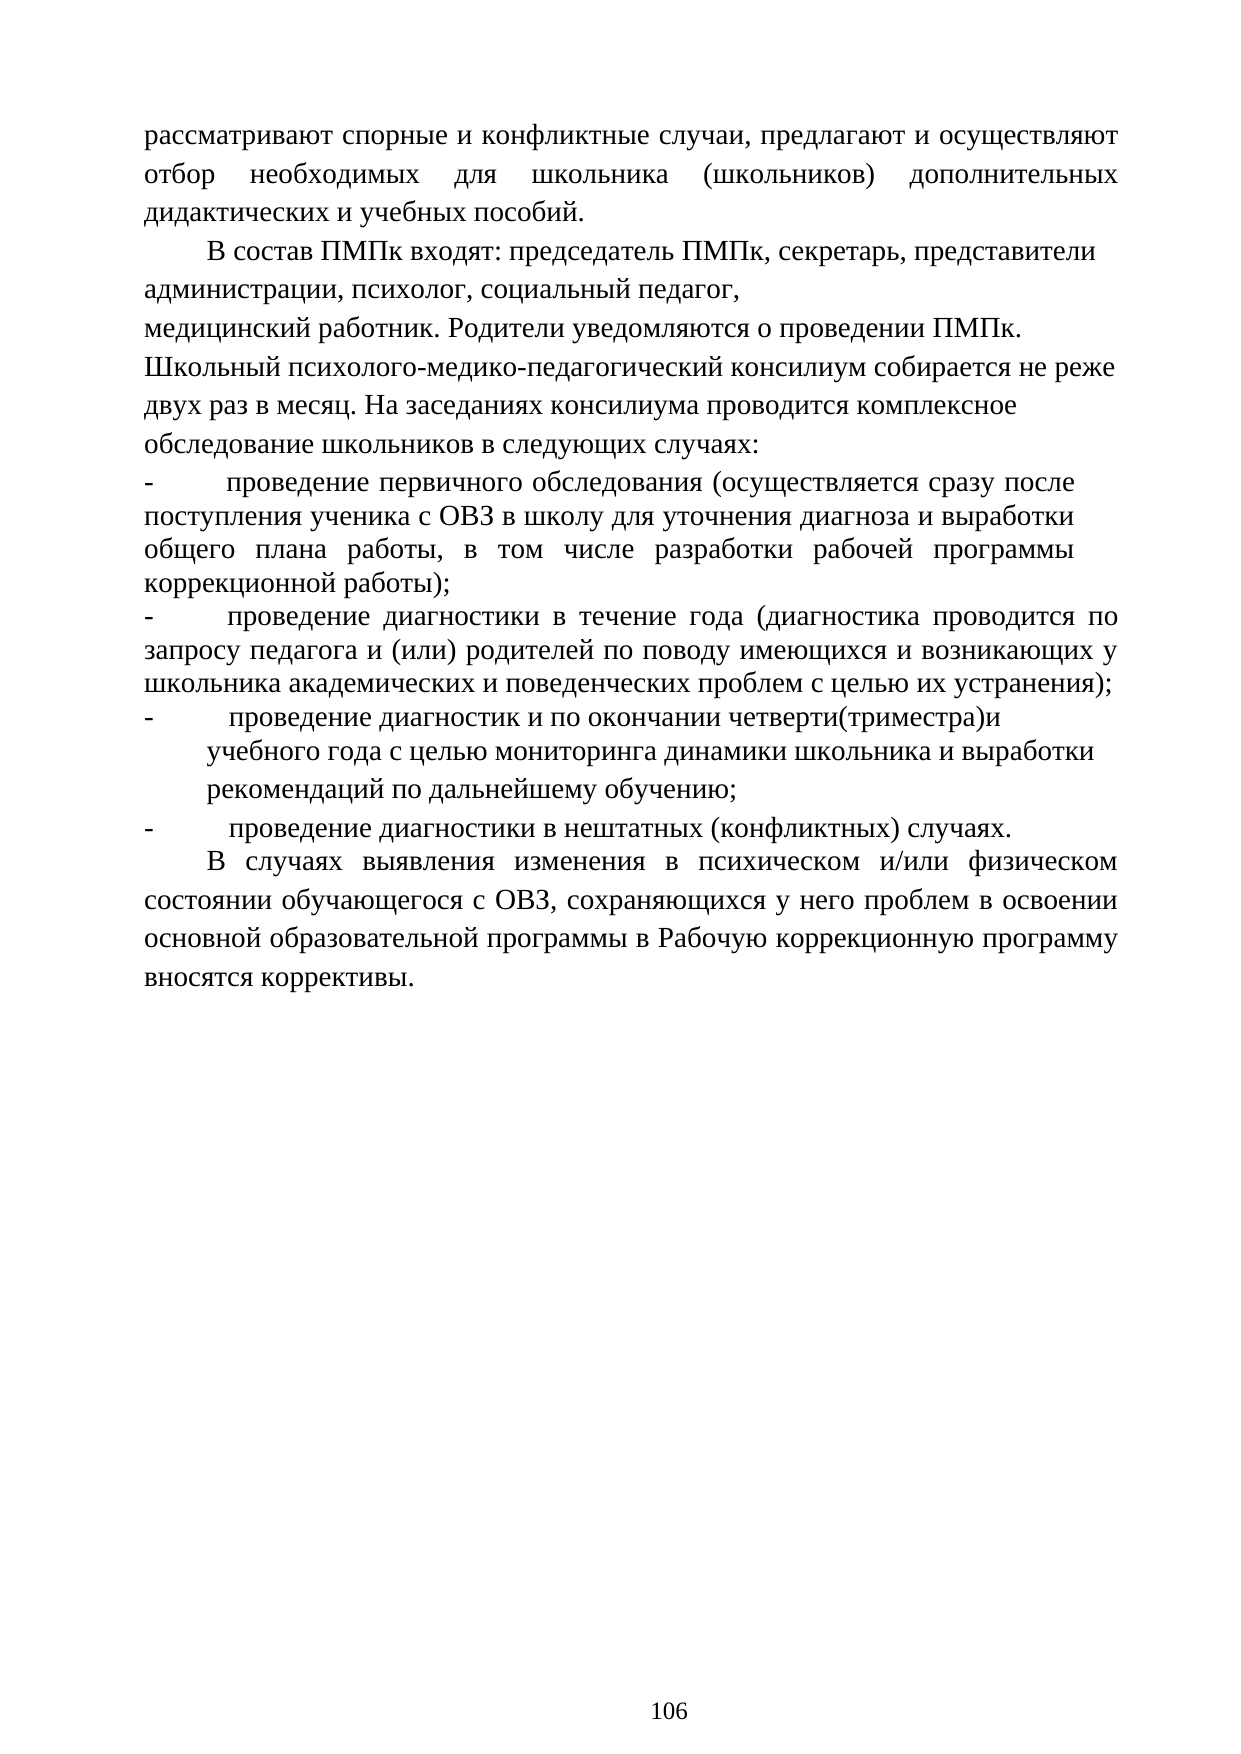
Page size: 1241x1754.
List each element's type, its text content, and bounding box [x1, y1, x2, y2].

list проведение диагностики в нештатных (конфликтных) случаях. [144, 810, 1194, 843]
list проведение диагностики в течение года (диагностика проводится по запросу педагога и (или) родителей по поводу имеющихся и возникающих у школьника академических и поведенческих проблем с целью их устранения); [144, 598, 1119, 699]
list проведение диагностик и по окончании четверти(триместра)и [144, 699, 1194, 733]
text рекомендаций по дальнейшему обучению; [144, 771, 1194, 805]
text В состав ПМПк входят: председатель ПМПк, секретарь, представители администрации, психолог, социальный педагог, [144, 233, 1119, 305]
text медицинский работник. Родители уведомляются о проведении ПМПк. Школьный психолого-медико-педагогический консилиум собирается не реже двух раз в месяц. На заседаниях консилиума проводится комплексное обследование школьников в следующих случаях: [144, 310, 1119, 459]
text учебного года с целью мониторинга динамики школьника и выработки [144, 733, 1194, 766]
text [144, 117, 1119, 228]
list проведение первичного обследования (осуществляется сразу после поступления ученика с ОВЗ в школу для уточнения диагноза и выработки общего плана работы, в том числе разработки рабочей программы коррекционной работы); [144, 464, 1075, 598]
text В случаях выявления изменения в психическом и/или физическом состоянии обучающегося с ОВЗ, сохраняющихся у него проблем в освоении основной образовательной программы в Рабочую коррекционную программу вносятся коррективы. [144, 843, 1119, 992]
